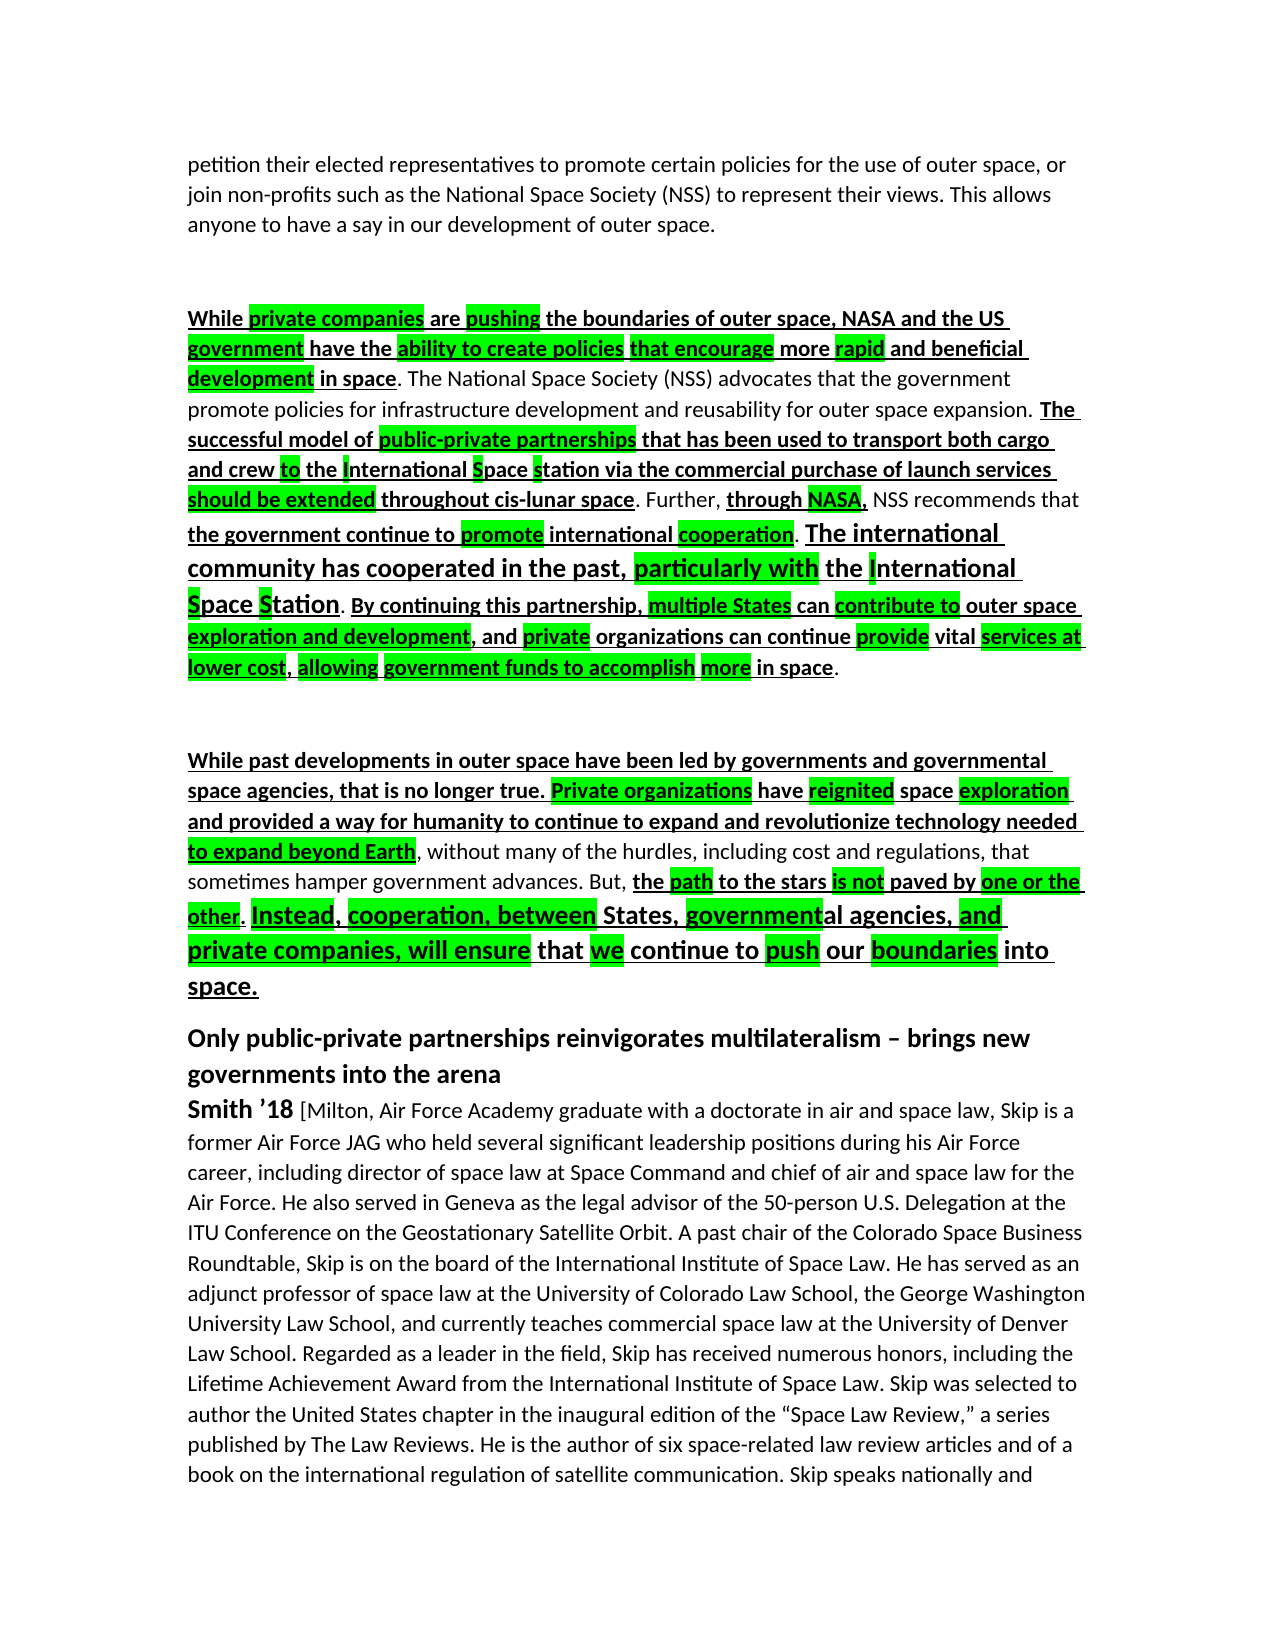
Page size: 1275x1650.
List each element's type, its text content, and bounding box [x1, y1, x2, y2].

text While past developments in outer space have been led by governments and governmental space agencies, that is no longer true. Private organizations have reignited space exploration and provided a way for humanity to continue to expand and revolutionize technology needed to expand beyond Earth, without many of the hurdles, including cost and regulations, that sometimes hamper government advances. But, the path to the stars is not paved by one or the other. Instead, cooperation, between States, governmental agencies, and private companies, will ensure that we continue to push our boundaries into space. [187, 746, 1087, 1002]
text While private companies are pushing the boundaries of outer space, NASA and the US government have the ability to create policies that encourage more rapid and beneficial development in space. The National Space Society (NSS) advocates that the government promote policies for infrastructure development and reusability for outer space expansion. The successful model of public-private partnerships that has been used to transport both cargo and crew to the International Space station via the commercial purchase of launch services should be extended throughout cis-lunar space. Further, through NASA, NSS recommends that the government continue to promote international cooperation. The international community has cooperated in the past, particularly with the International Space Station. By continuing this partnership, multiple States can contribute to outer space exploration and development, and private organizations can continue provide vital services at lower cost, allowing government funds to accomplish more in space. [187, 304, 1087, 681]
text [187, 1093, 1087, 1488]
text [187, 150, 1087, 238]
subtitle Only public-private partnerships reinvigorates multilateralism – brings new governments into the arena [187, 1021, 1087, 1090]
